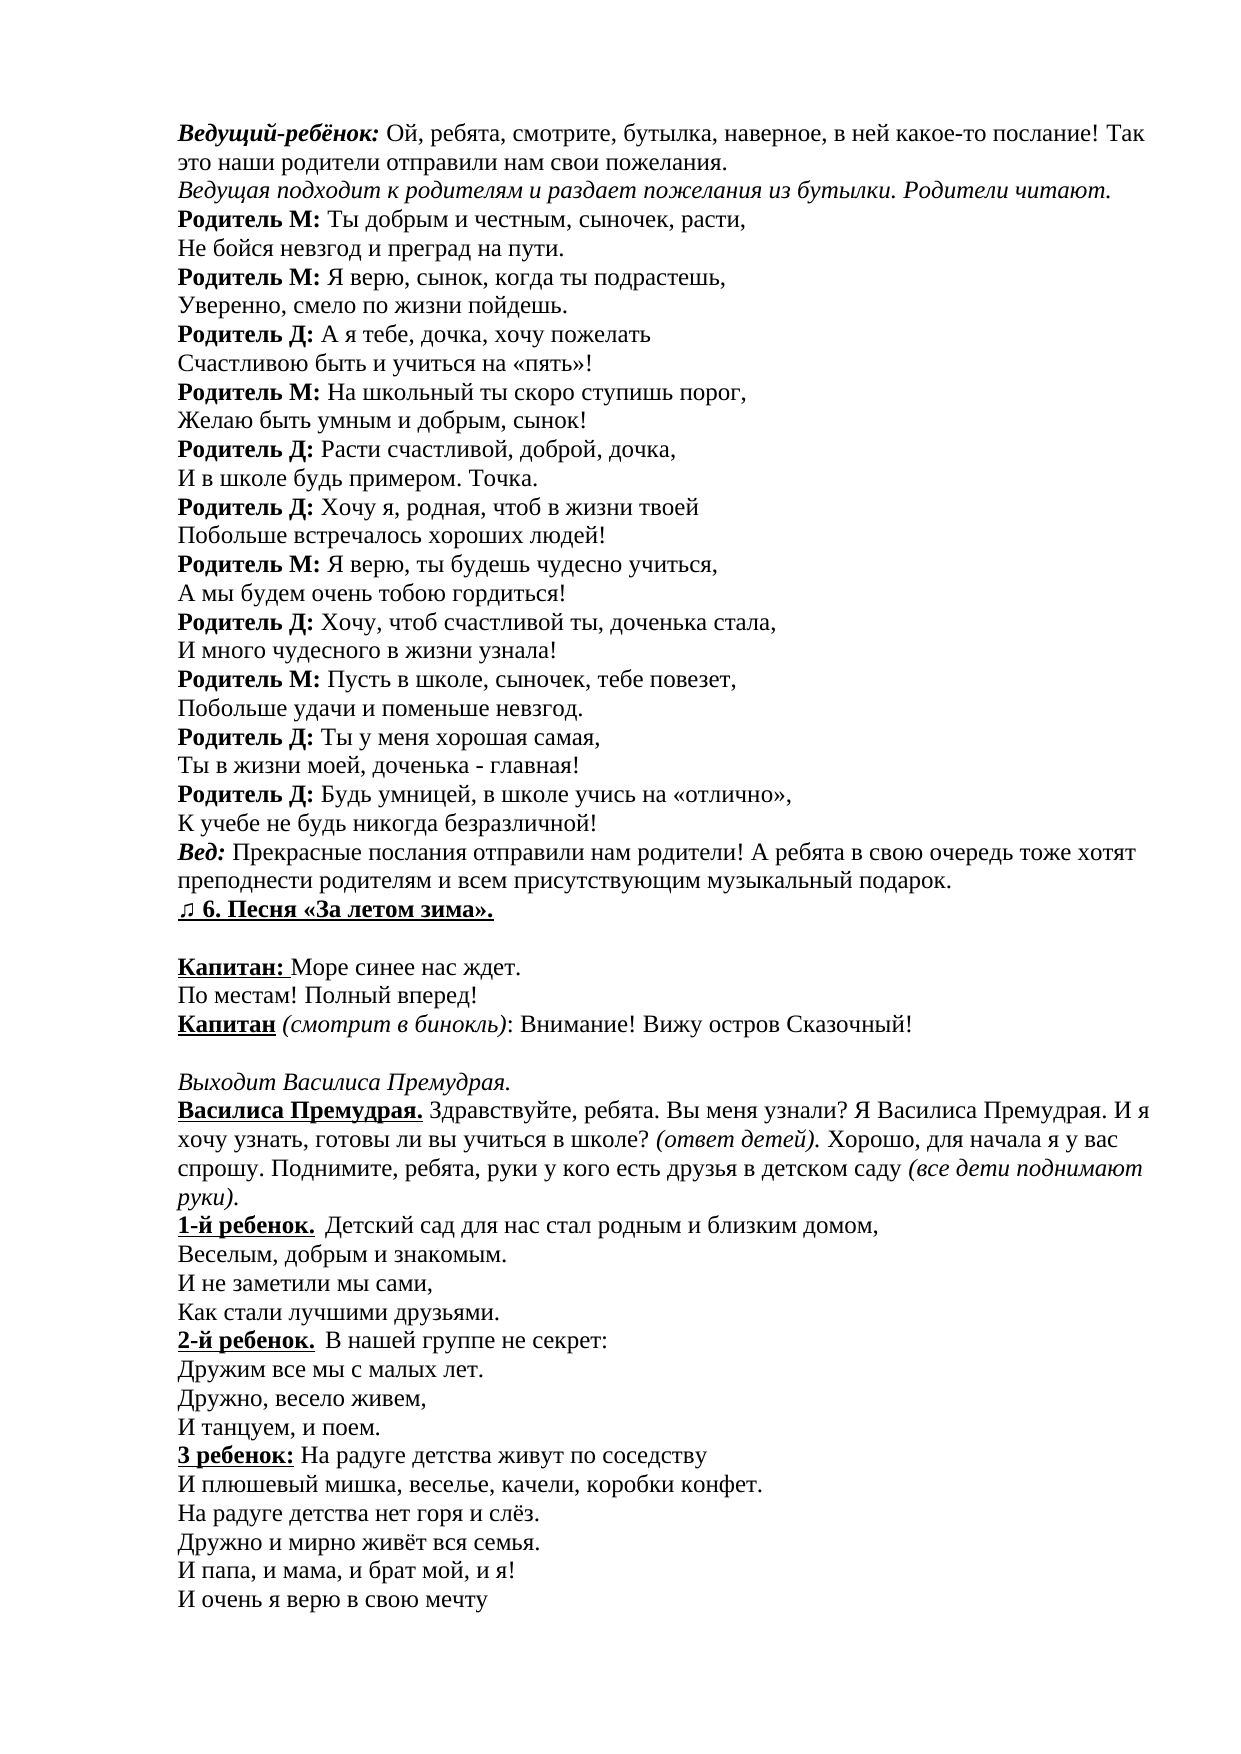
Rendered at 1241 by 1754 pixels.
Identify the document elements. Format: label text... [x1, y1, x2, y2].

text Капитан: Море синее нас ждет. [177, 952, 1152, 981]
text Как стали лучшими друзьями. [177, 1297, 1152, 1326]
text ♫ 6. Песня «За летом зима». [177, 894, 1152, 923]
text Ты в жизни моей, доченька - главная! Родитель Д: Будь умницей, в школе учись на «отлично», К учебе не будь никогда безразличной! Вед: Прекрасные послания отправили нам родители! А ребята в свою очередь тоже хотят преподнести родителям и всем присутствующим музыкальный подарок. [177, 751, 1152, 894]
text Выходит Василиса Премудрая. [177, 1067, 1152, 1096]
text И танцуем, и поем. [177, 1412, 1152, 1441]
text Побольше удачи и поменьше невзгод. Родитель Д: Ты у меня хорошая самая, [584, 693, 1152, 751]
text 1-й ребенок. Детский сад для нас стал родным и близким домом, [177, 1211, 1152, 1239]
text Капитан (смотрит в бинокль): Внимание! Вижу остров Сказочный! [177, 1009, 1152, 1038]
text И не заметили мы сами, [177, 1268, 1152, 1297]
text Веселым, добрым и знакомым. [177, 1239, 1152, 1268]
text И плюшевый мишка, веселье, качели, коробки конфет. [177, 1469, 1152, 1498]
text На радуге детства нет горя и слёз. [177, 1498, 1152, 1527]
text Дружно и мирно живёт вся семья. [177, 1527, 1152, 1556]
text 2-й ребенок. В нашей группе не секрет: [177, 1326, 1152, 1354]
text 3 ребенок: На радуге детства живут по соседству [177, 1441, 1152, 1469]
text И очень я верю в свою мечту [177, 1584, 1152, 1613]
text Дружно, весело живем, [177, 1383, 1152, 1412]
text По местам! Полный вперед! [177, 981, 1152, 1009]
text Дружим все мы с малых лет. [177, 1354, 1152, 1383]
text Василиса Премудрая. Здравствуйте, ребята. Вы меня узнали? Я Василиса Премудрая. И я хочу узнать, готовы ли вы учиться в школе? (ответ детей). Хорошо, для начала я у вас спрошу. Поднимите, ребята, руки у кого есть друзья в детском саду (все дети поднимают руки). [177, 1096, 1152, 1211]
text Ведущий-ребёнок: Ой, ребята, смотрите, бутылка, наверное, в ней какое-то послание! Так это наши родители отправили нам свои пожелания. Ведущая подходит к родителям и раздает пожелания из бутылки. Родители читают. Родитель М: Ты добрым и честным, сыночек, расти, Не бойся невзгод и преград на пути. Родитель М: Я верю, сынок, когда ты подрастешь, Уверенно, смело по жизни пойдешь. Родитель Д: А я тебе, дочка, хочу пожелать Счастливою быть и учиться на «пять»! Родитель М: На школьный ты скоро ступишь порог, Желаю быть умным и добрым, сынок! Родитель Д: Расти счастливой, доброй, дочка, И в школе будь примером. Точка. Родитель Д: Хочу я, родная, чтоб в жизни твоей Побольше встречалось хороших людей! Родитель М: Я верю, ты будешь чудесно учиться, А мы будем очень тобою гордиться! Родитель Д: Хочу, чтоб счастливой ты, доченька стала, И много чудесного в жизни узнала! Родитель М: Пусть в школе, сыночек, тебе повезет, [177, 118, 1152, 693]
text И папа, и мама, и брат мой, и я! [177, 1556, 1152, 1584]
